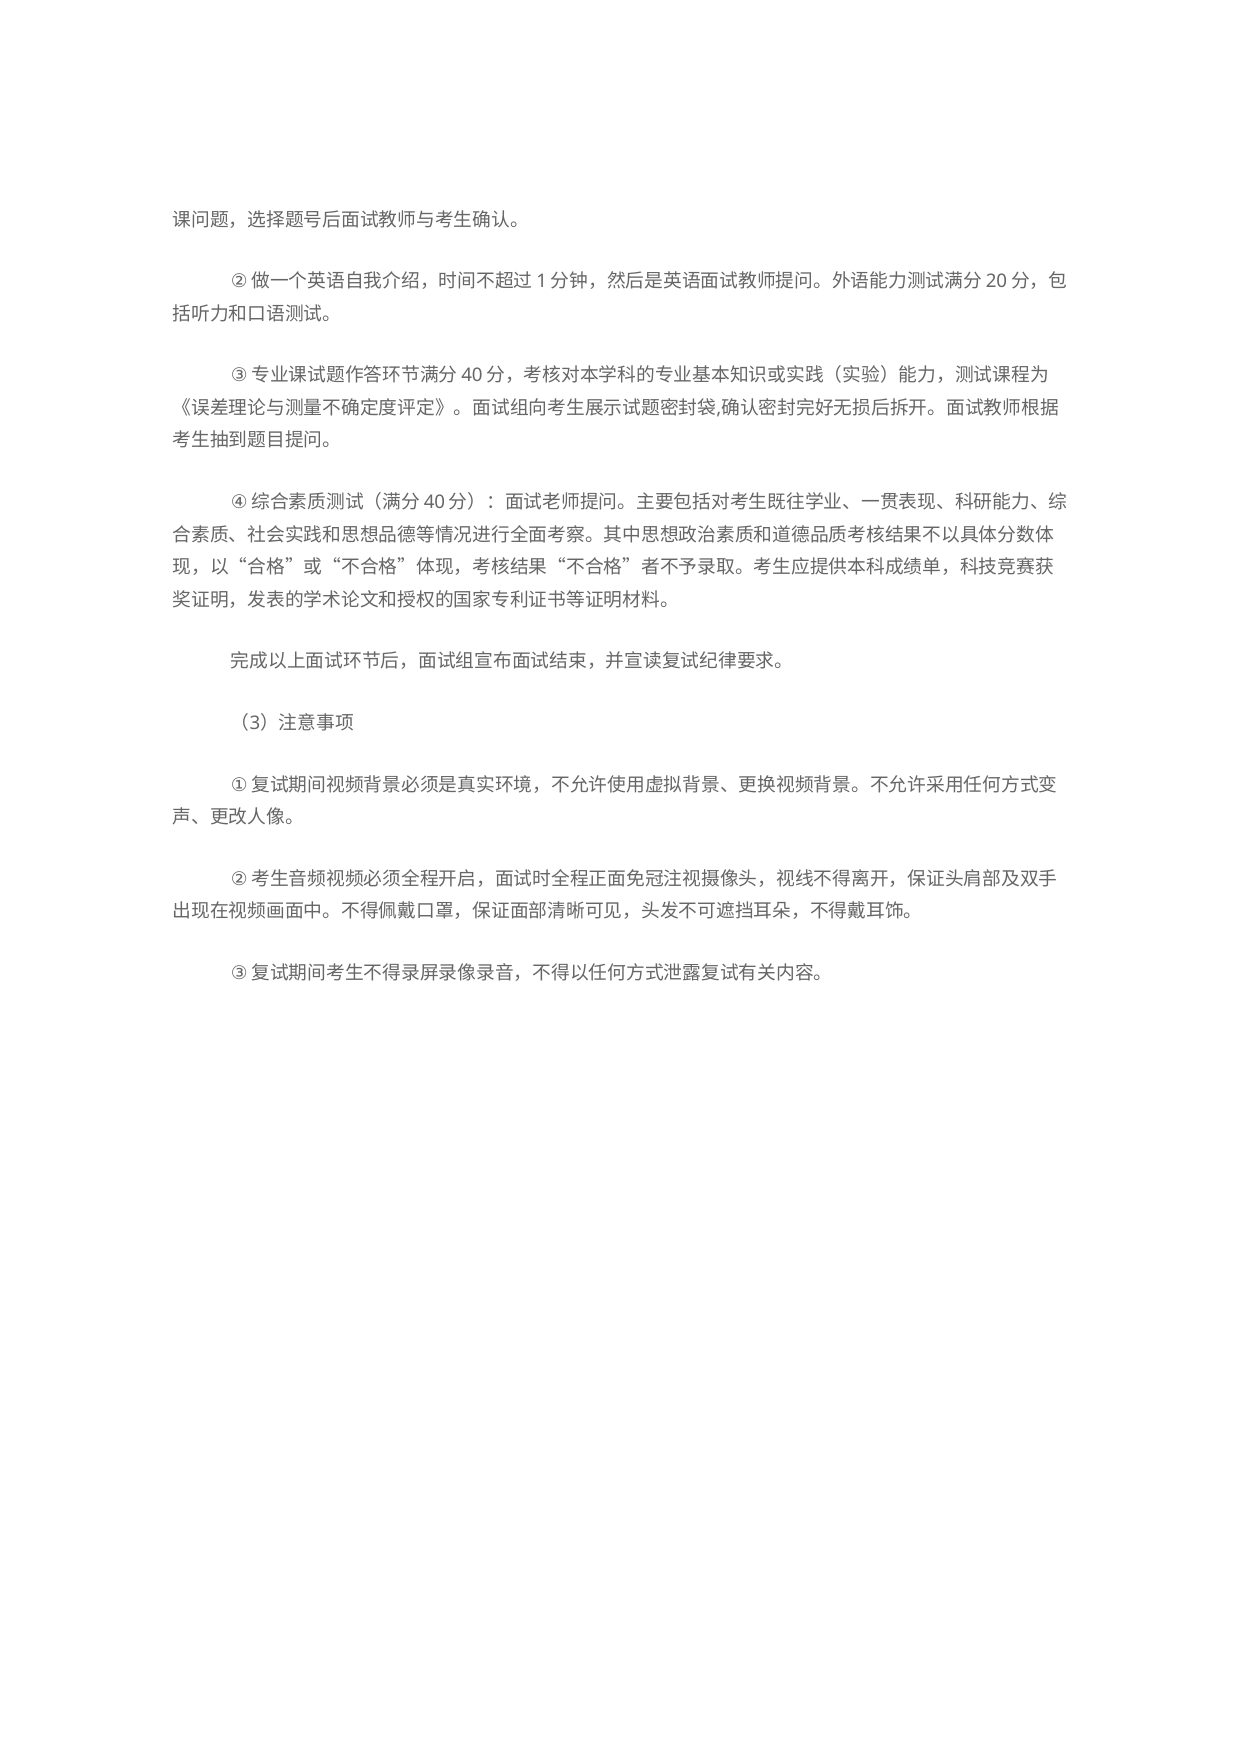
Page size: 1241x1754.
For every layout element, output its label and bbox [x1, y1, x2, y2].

table_cell [162, 162, 1078, 998]
